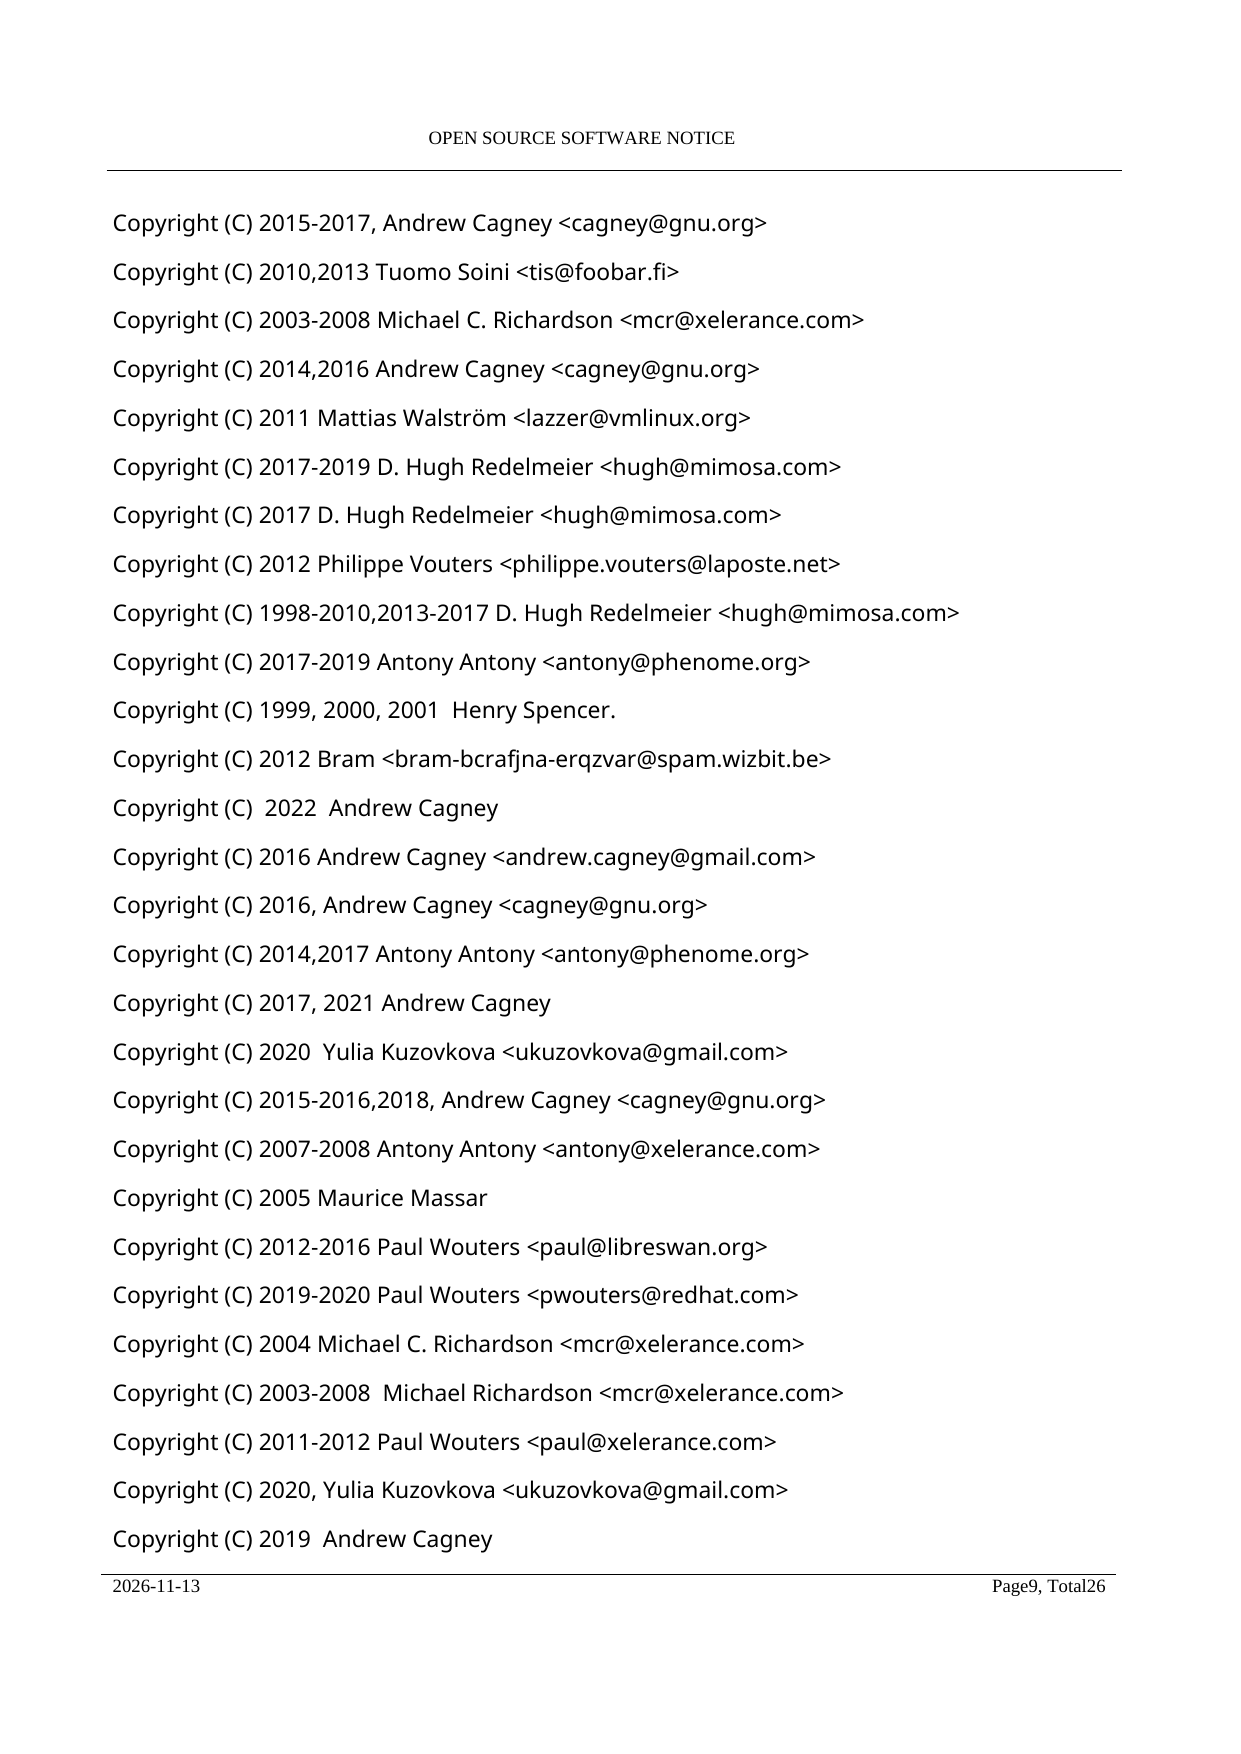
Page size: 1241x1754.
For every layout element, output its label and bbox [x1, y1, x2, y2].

text [112, 206, 1128, 1555]
